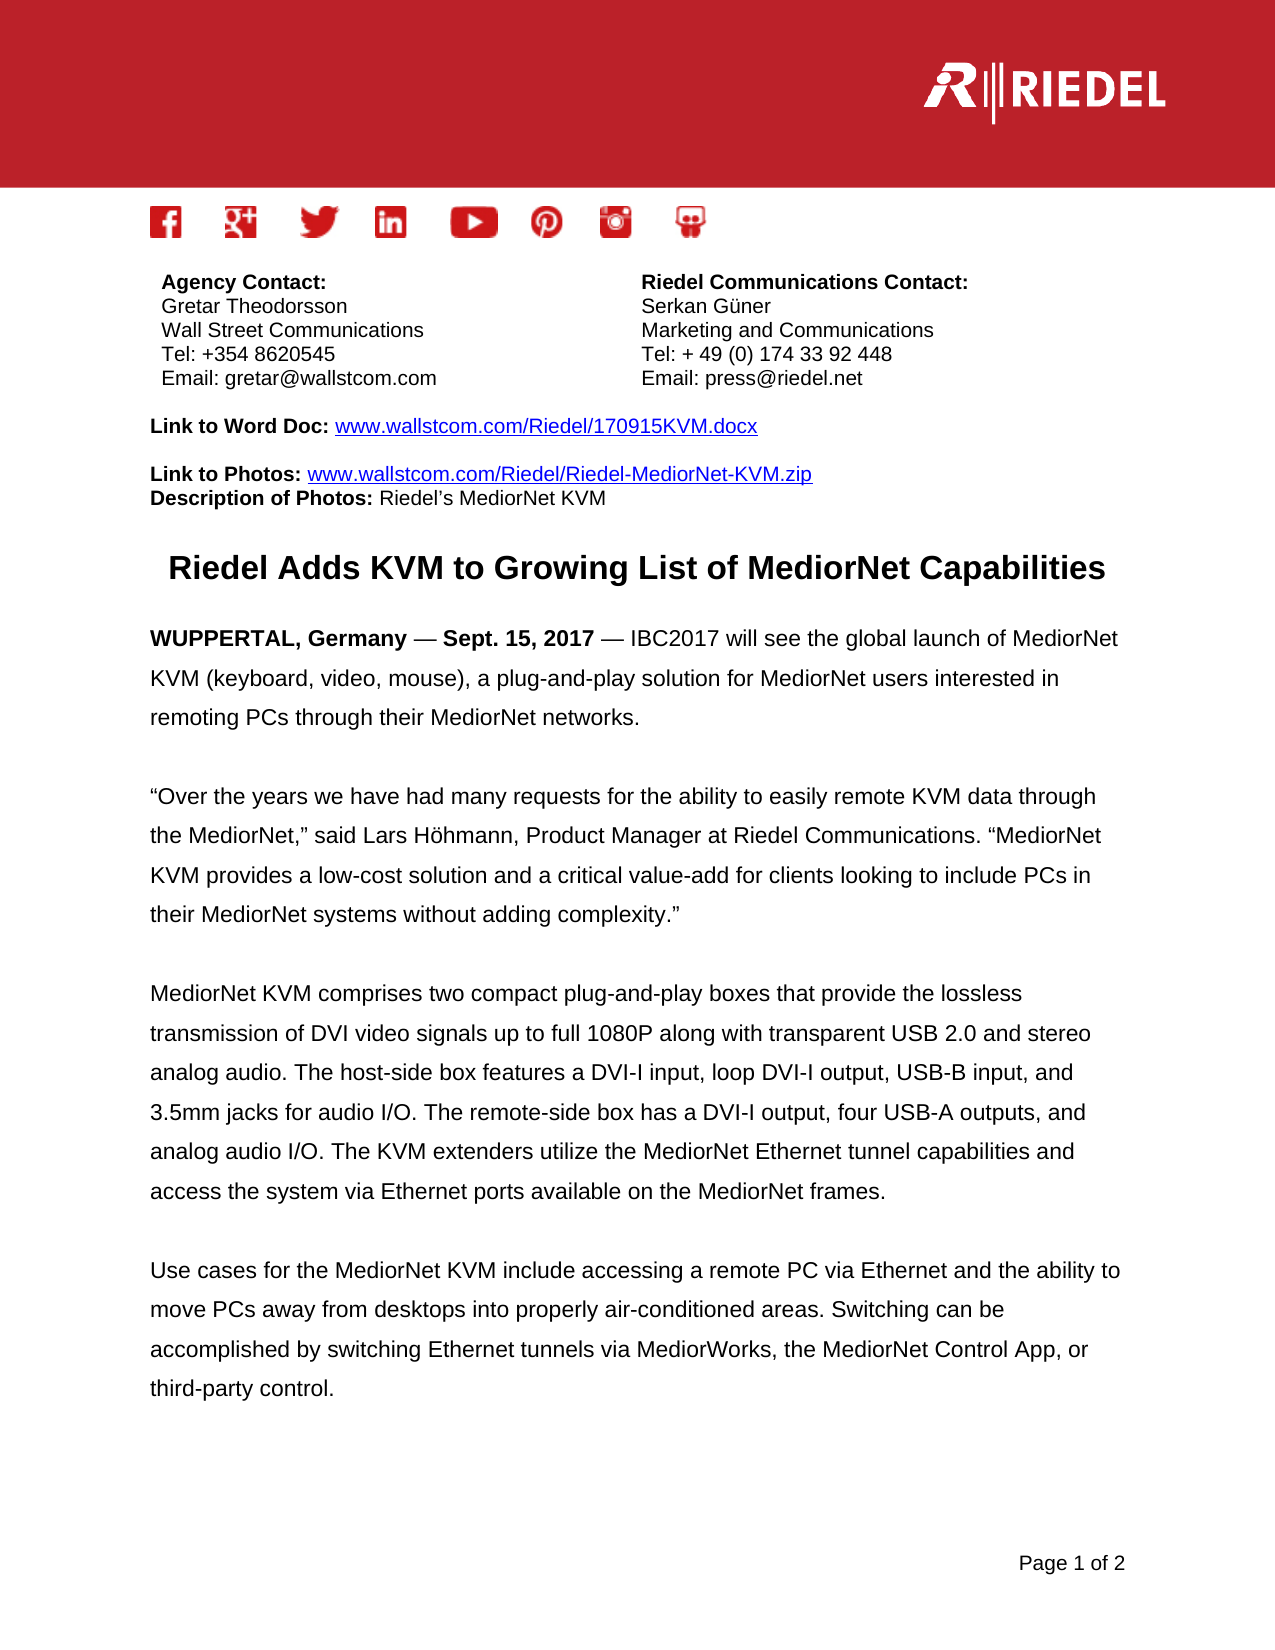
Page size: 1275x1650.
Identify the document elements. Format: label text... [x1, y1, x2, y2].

picture [225, 206, 257, 238]
text Riedel Adds KVM to Growing List of MediorNet Capabilities [150, 548, 1125, 587]
text MediorNet KVM comprises two compact plug-and-play boxes that provide the lossless transmission of DVI video signals up to full 1080P along with transparent USB 2.0 and stereo analog audio. The host-side box features a DVI-I input, loop DVI-I output, USB-B input, and 3.5mm jacks for audio I/O. The remote-side box has a DVI-I output, four USB-A outputs, and analog audio I/O. The KVM extenders utilize the MediorNet Ethernet tunnel capabilities and access the system via Ethernet ports available on the MediorNet frames. [150, 980, 1125, 1204]
picture [675, 206, 707, 238]
picture [531, 206, 563, 238]
picture [450, 206, 498, 238]
text Link to Photos: www.wallstcom.com/Riedel/Riedel-MediorNet-KVM.zip [150, 462, 1125, 486]
text Use cases for the MediorNet KVM include accessing a remote PC via Ethernet and the ability to move PCs away from desktops into properly air-conditioned areas. Switching can be accomplished by switching Ethernet tunnels via MediorWorks, the MediorNet Control App, or third-party control. [150, 1257, 1125, 1401]
text Link to Word Doc: www.wallstcom.com/Riedel/170915KVM.docx [150, 414, 1125, 438]
text Description of Photos: Riedel’s MediorNet KVM [150, 486, 1125, 510]
text “Over the years we have had many requests for the ability to easily remote KVM data through the MediorNet,” said Lars Höhmann, Product Manager at Riedel Communications. “MediorNet KVM provides a low-cost solution and a critical value-add for clients looking to include PCs in their MediorNet systems without adding complexity.” [150, 783, 1125, 928]
picture [300, 206, 340, 238]
table_header Agency Contact: Gretar Theodorsson Wall Street Communications Tel: +354 8620545 Email: gretar@wallstcom.com [161, 270, 630, 390]
picture [375, 206, 407, 238]
text WUPPERTAL, Germany — Sept. 15, 2017 — IBC2017 will see the global launch of MediorNet KVM (keyboard, video, mouse), a plug-and-play solution for MediorNet users interested in remoting PCs through their MediorNet networks. [150, 625, 1125, 730]
picture [923, 62, 1166, 125]
picture [150, 206, 182, 238]
table_header Riedel Communications Contact: Serkan Güner Marketing and Communications Tel: + 49 (0) 174 33 92 448 Email: press@riedel.net [630, 270, 1071, 390]
picture [600, 206, 632, 238]
